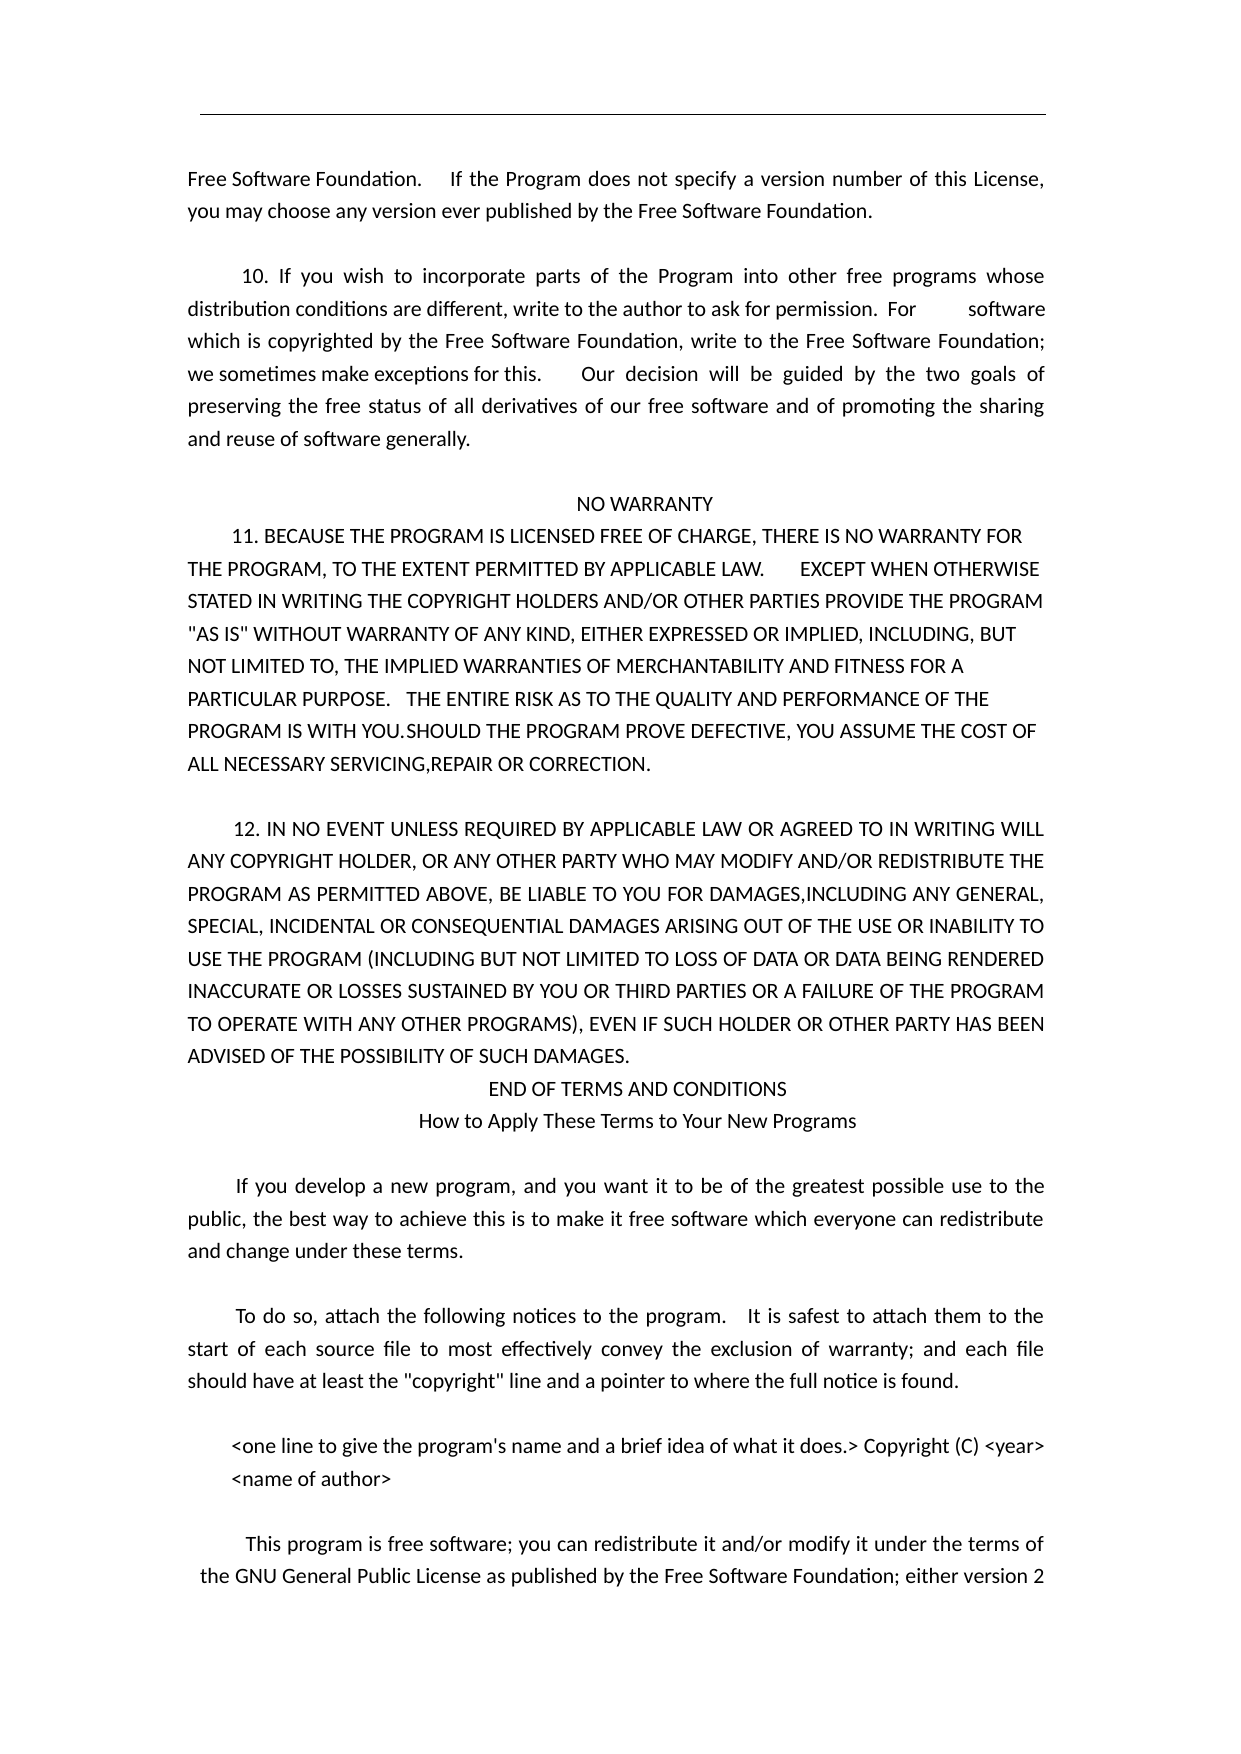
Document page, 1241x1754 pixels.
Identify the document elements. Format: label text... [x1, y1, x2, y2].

text 10. If you wish to incorporate parts of the Program into other free programs whose distribution conditions are different, write to the author to ask for permission. For software which is copyrighted by the Free Software Foundation, write to the Free Software Foundation; we sometimes make exceptions for this. Our decision will be guided by the two goals of preserving the free status of all derivatives of our free software and of promoting the sharing and reuse of software generally. [187, 259, 1046, 454]
text NO WARRANTY [200, 487, 1046, 519]
text To do so, attach the following notices to the program. It is safest to attach them to the start of each source file to most effectively convey the exclusion of warranty; and each file should have at least the "copyright" line and a pointer to where the full notice is found. [187, 1299, 1046, 1397]
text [187, 162, 1046, 227]
text If you develop a new program, and you want it to be of the greatest possible use to the public, the best way to achieve this is to make it free software which everyone can redistribute and change under these terms. [187, 1169, 1046, 1267]
text 11. BECAUSE THE PROGRAM IS LICENSED FREE OF CHARGE, THERE IS NO WARRANTY FOR THE PROGRAM, TO THE EXTENT PERMITTED BY APPLICABLE LAW. EXCEPT WHEN OTHERWISE STATED IN WRITING THE COPYRIGHT HOLDERS AND/OR OTHER PARTIES PROVIDE THE PROGRAM "AS IS" WITHOUT WARRANTY OF ANY KIND, EITHER EXPRESSED OR IMPLIED, INCLUDING, BUT NOT LIMITED TO, THE IMPLIED WARRANTIES OF MERCHANTABILITY AND FITNESS FOR A PARTICULAR PURPOSE. THE ENTIRE RISK AS TO THE QUALITY AND PERFORMANCE OF THE PROGRAM IS WITH YOU. SHOULD THE PROGRAM PROVE DEFECTIVE, YOU ASSUME THE COST OF ALL NECESSARY SERVICING,REPAIR OR CORRECTION. [187, 519, 1046, 779]
text How to Apply These Terms to Your New Programs [187, 1104, 1046, 1137]
text <one line to give the program's name and a brief idea of what it does.> Copyright (C) <year> <name of author> [187, 1429, 1046, 1494]
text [200, 1527, 1046, 1592]
text END OF TERMS AND CONDITIONS [187, 1072, 1046, 1104]
text 12. IN NO EVENT UNLESS REQUIRED BY APPLICABLE LAW OR AGREED TO IN WRITING WILL ANY COPYRIGHT HOLDER, OR ANY OTHER PARTY WHO MAY MODIFY AND/OR REDISTRIBUTE THE PROGRAM AS PERMITTED ABOVE, BE LIABLE TO YOU FOR DAMAGES,INCLUDING ANY GENERAL, SPECIAL, INCIDENTAL OR CONSEQUENTIAL DAMAGES ARISING OUT OF THE USE OR INABILITY TO USE THE PROGRAM (INCLUDING BUT NOT LIMITED TO LOSS OF DATA OR DATA BEING RENDERED INACCURATE OR LOSSES SUSTAINED BY YOU OR THIRD PARTIES OR A FAILURE OF THE PROGRAM TO OPERATE WITH ANY OTHER PROGRAMS), EVEN IF SUCH HOLDER OR OTHER PARTY HAS BEEN ADVISED OF THE POSSIBILITY OF SUCH DAMAGES. [187, 812, 1046, 1072]
